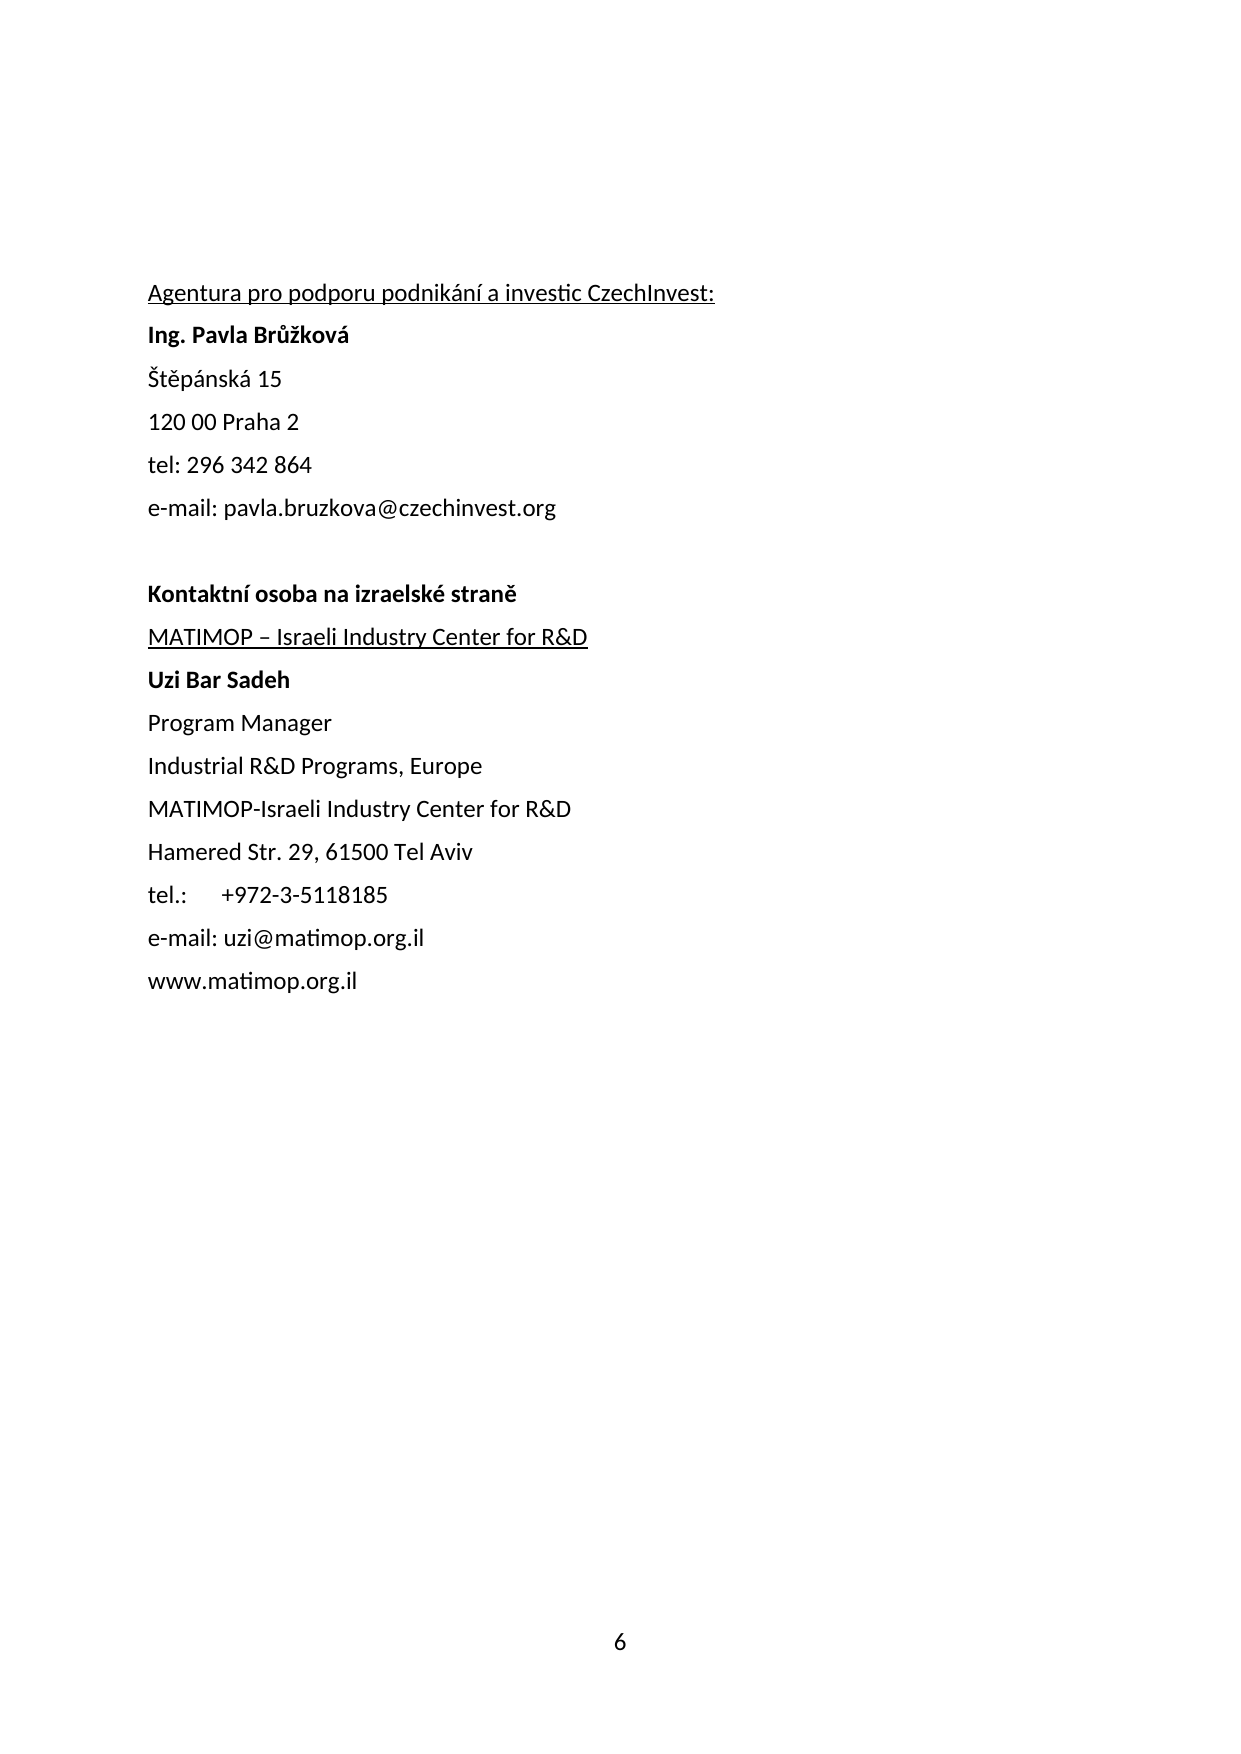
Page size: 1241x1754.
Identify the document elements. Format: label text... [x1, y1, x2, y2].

text Štěpánská 15 [148, 363, 1093, 393]
text Uzi Bar Sadeh [148, 664, 1093, 694]
text 120 00 Praha 2 [148, 406, 1093, 436]
text MATIMOP – Israeli Industry Center for R&D [148, 621, 1093, 651]
text Program Manager [148, 707, 1093, 737]
text tel: 296 342 864 [148, 449, 1093, 479]
text e-mail: pavla.bruzkova@czechinvest.org [148, 492, 1093, 522]
text MATIMOP-Israeli Industry Center for R&D [148, 793, 1093, 823]
text e-mail: uzi@matimop.org.il [148, 922, 1093, 952]
text tel.: +972-3-5118185 [148, 879, 1093, 909]
text Kontaktní osoba na izraelské straně [148, 578, 1093, 608]
text www.matimop.org.il [148, 965, 1093, 996]
text Agentura pro podporu podnikání a investic CzechInvest: [148, 277, 1093, 307]
text Hamered Str. 29, 61500 Tel Aviv [148, 836, 1093, 866]
text Ing. Pavla Brůžková [148, 320, 1093, 350]
text Industrial R&D Programs, Europe [148, 750, 1093, 780]
